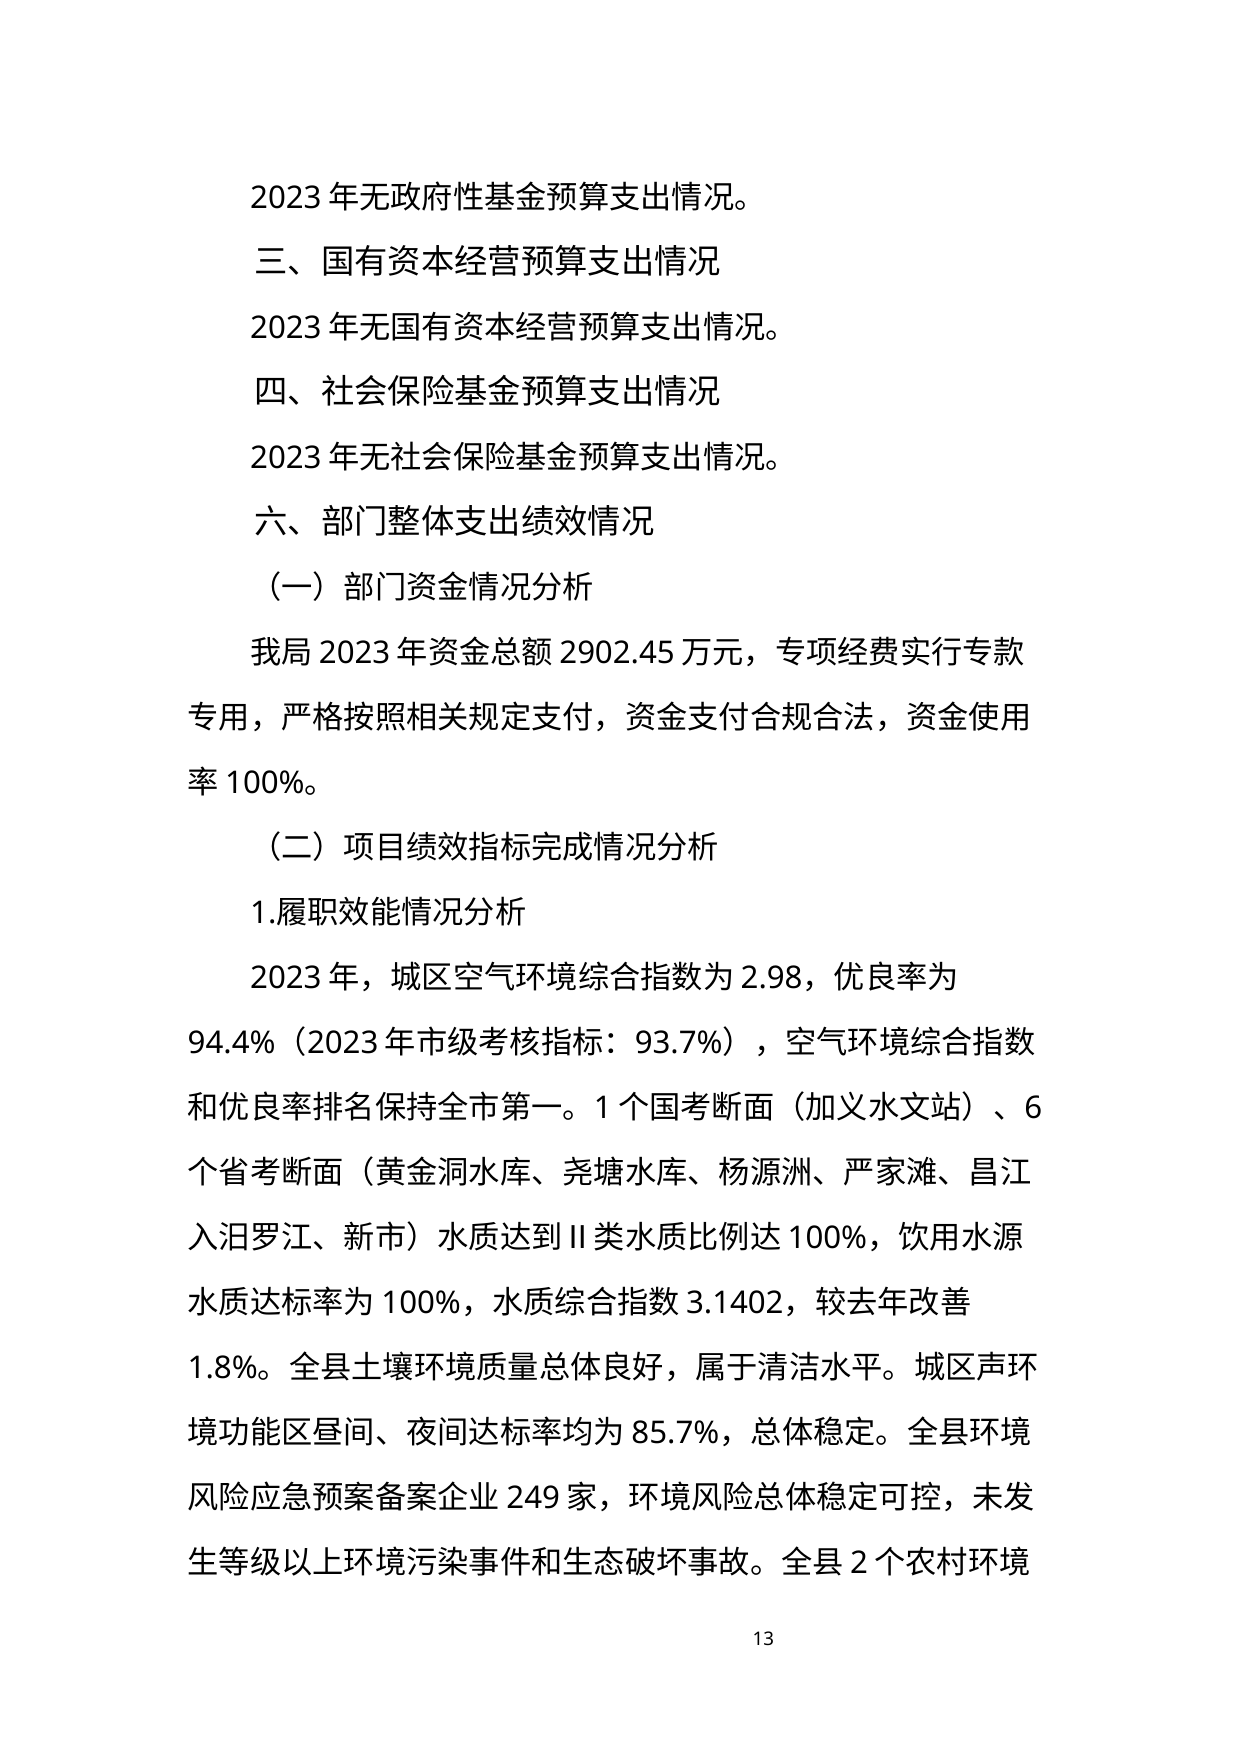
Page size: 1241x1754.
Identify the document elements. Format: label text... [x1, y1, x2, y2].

text （二）项目绩效指标完成情况分析 [187, 812, 1053, 877]
text 2023年无国有资本经营预算支出情况。 [187, 292, 1053, 357]
list 国有资本经营预算支出情况 [187, 227, 1053, 292]
list 社会保险基金预算支出情况 [187, 357, 1053, 422]
text 我局2023年资金总额2902.45万元，专项经费实行专款专用，严格按照相关规定支付，资金支付合规合法，资金使用率100%。 [187, 617, 1053, 812]
text 六、部门整体支出绩效情况 [187, 487, 1053, 552]
text 1.履职效能情况分析 [187, 877, 1053, 942]
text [187, 942, 1053, 1592]
text 2023年无政府性基金预算支出情况。 [187, 162, 1053, 227]
text 2023年无社会保险基金预算支出情况。 [187, 422, 1053, 487]
text （一）部门资金情况分析 [187, 552, 1053, 617]
